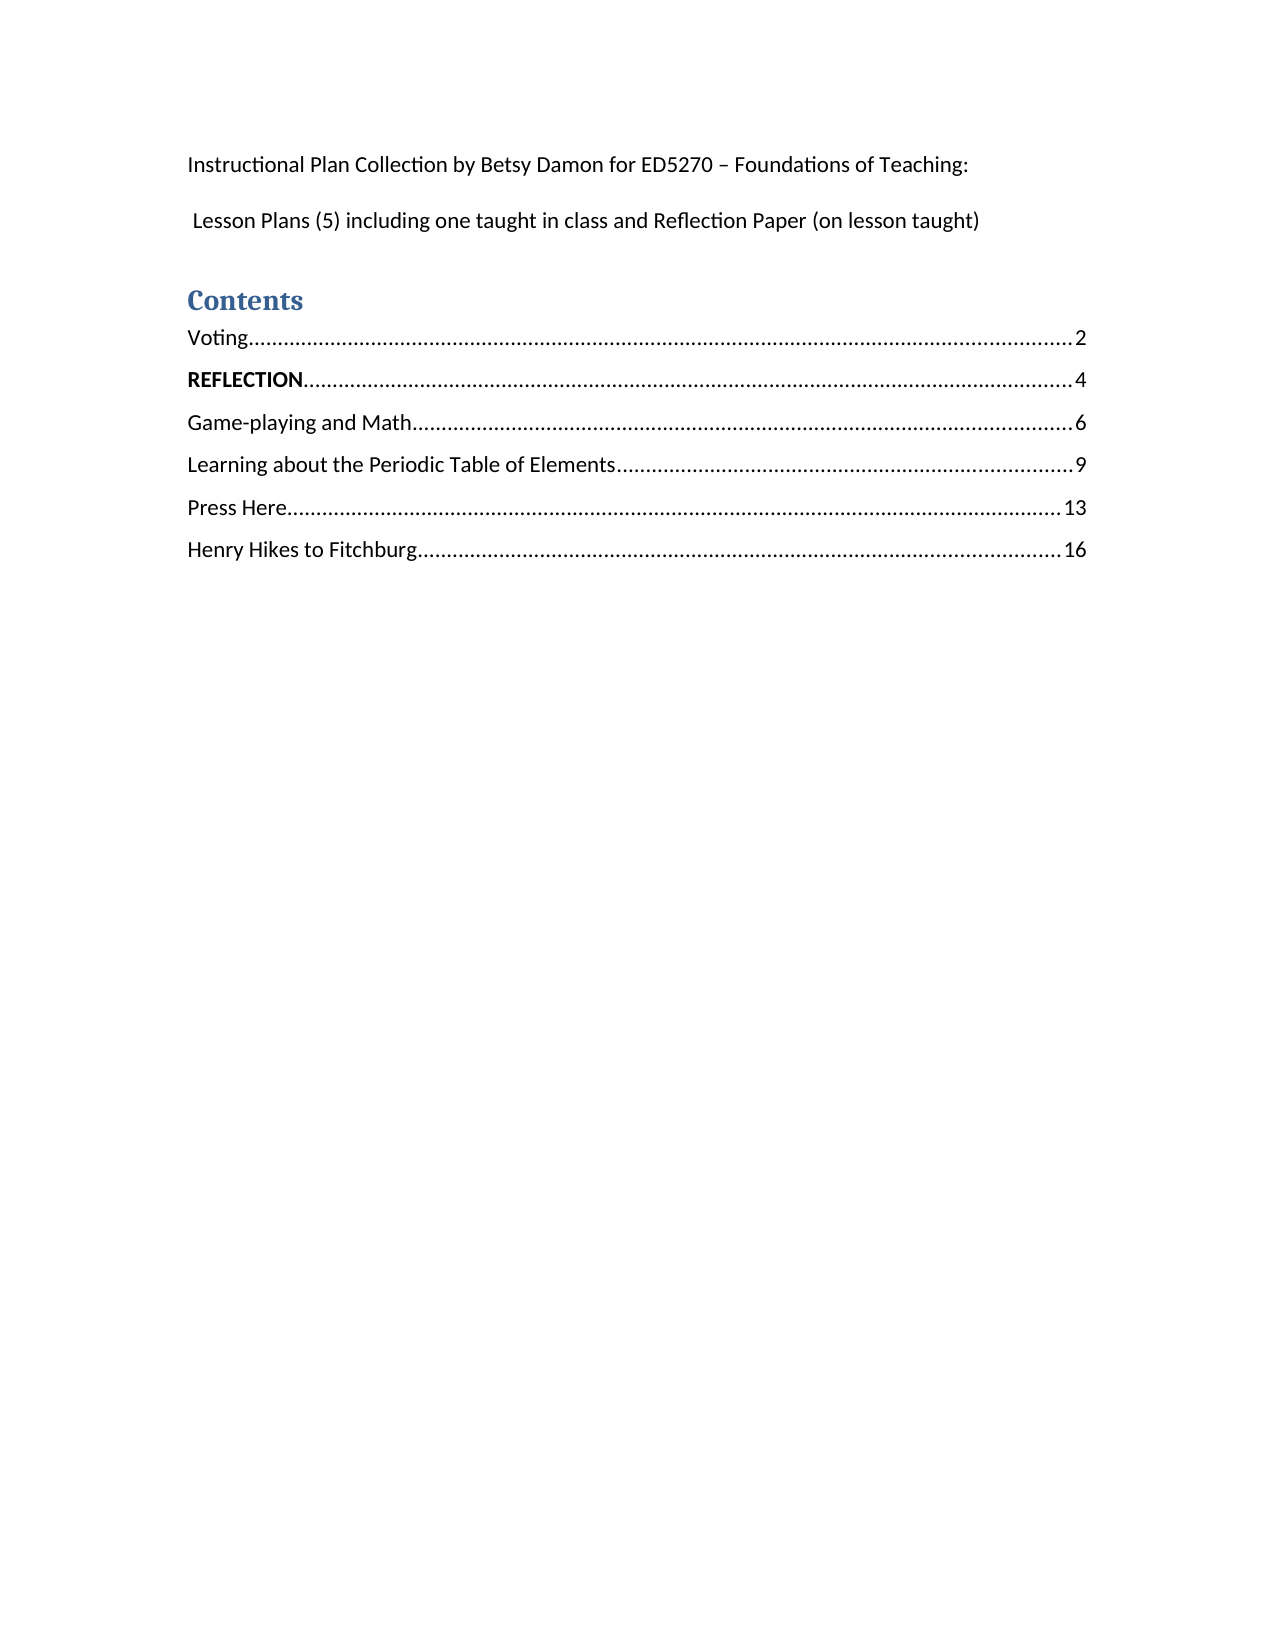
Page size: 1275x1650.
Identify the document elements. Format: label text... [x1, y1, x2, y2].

text Lesson Plans (5) including one taught in class and Reflection Paper (on lesson taught) [187, 206, 1087, 234]
text Instructional Plan Collection by Betsy Damon for ED5270 – Foundations of Teaching: [187, 150, 1087, 178]
